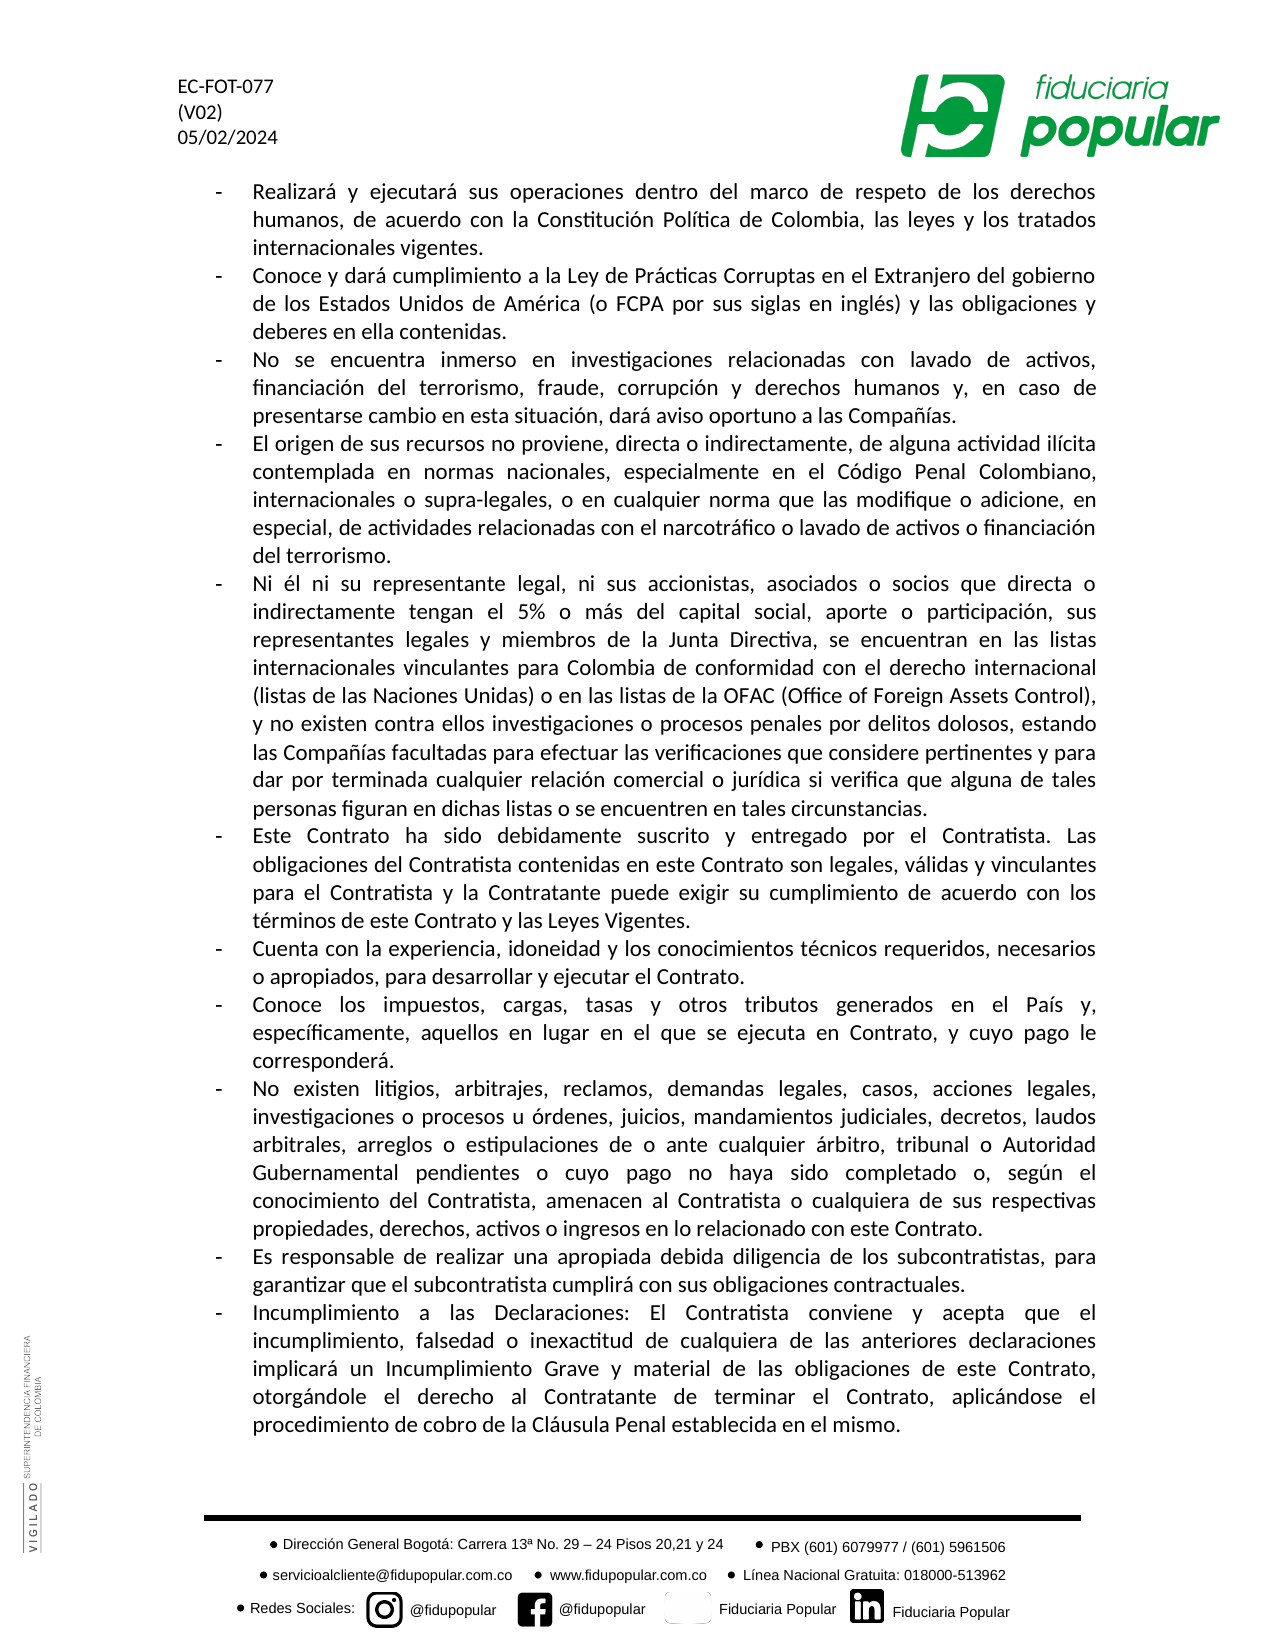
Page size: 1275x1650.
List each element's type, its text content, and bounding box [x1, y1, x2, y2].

list No se encuentra inmerso en investigaciones relacionadas con lavado de activos, financiación del terrorismo, fraude, corrupción y derechos humanos y, en caso de presentarse cambio en esta situación, dará aviso oportuno a las Compañías. [215, 345, 1098, 429]
list Cuenta con la experiencia, idoneidad y los conocimientos técnicos requeridos, necesarios o apropiados, para desarrollar y ejecutar el Contrato. [215, 934, 1098, 990]
list Conoce y dará cumplimiento a la Ley de Prácticas Corruptas en el Extranjero del gobierno de los Estados Unidos de América (o FCPA por sus siglas en inglés) y las obligaciones y deberes en ella contenidas. [215, 261, 1098, 345]
picture [19, 1331, 45, 1556]
list Conoce los impuestos, cargas, tasas y otros tributos generados en el País y, específicamente, aquellos en lugar en el que se ejecuta en Contrato, y cuyo pago le corresponderá. [215, 990, 1098, 1074]
list No existen litigios, arbitrajes, reclamos, demandas legales, casos, acciones legales, investigaciones o procesos u órdenes, juicios, mandamientos judiciales, decretos, laudos arbitrales, arreglos o estipulaciones de o ante cualquier árbitro, tribunal o Autoridad Gubernamental pendientes o cuyo pago no haya sido completado o, según el conocimiento del Contratista, amenacen al Contratista o cualquiera de sus respectivas propiedades, derechos, activos o ingresos en lo relacionado con este Contrato. [215, 1074, 1098, 1242]
picture [874, 53, 1257, 177]
list Este Contrato ha sido debidamente suscrito y entregado por el Contratista. Las obligaciones del Contratista contenidas en este Contrato son legales, válidas y vinculantes para el Contratista y la Contratante puede exigir su cumplimiento de acuerdo con los términos de este Contrato y las Leyes Vigentes. [215, 822, 1098, 934]
list Es responsable de realizar una apropiada debida diligencia de los subcontratistas, para garantizar que el subcontratista cumplirá con sus obligaciones contractuales. [215, 1242, 1098, 1298]
list Incumplimiento a las Declaraciones: El Contratista conviene y acepta que el incumplimiento, falsedad o inexactitud de cualquiera de las anteriores declaraciones implicará un Incumplimiento Grave y material de las obligaciones de este Contrato, otorgándole el derecho al Contratante de terminar el Contrato, aplicándose el procedimiento de cobro de la Cláusula Penal establecida en el mismo. [215, 1298, 1098, 1438]
list El origen de sus recursos no proviene, directa o indirectamente, de alguna actividad ilícita contemplada en normas nacionales, especialmente en el Código Penal Colombiano, internacionales o supra-legales, o en cualquier norma que las modifique o adicione, en especial, de actividades relacionadas con el narcotráfico o lavado de activos o financiación del terrorismo. [215, 429, 1098, 569]
list Realizará y ejecutará sus operaciones dentro del marco de respeto de los derechos humanos, de acuerdo con la Constitución Política de Colombia, las leyes y los tratados internacionales vigentes. [215, 177, 1098, 261]
list Ni él ni su representante legal, ni sus accionistas, asociados o socios que directa o indirectamente tengan el 5% o más del capital social, aporte o participación, sus representantes legales y miembros de la Junta Directiva, se encuentran en las listas internacionales vinculantes para Colombia de conformidad con el derecho internacional (listas de las Naciones Unidas) o en las listas de la OFAC (Office of Foreign Assets Control), y no existen contra ellos investigaciones o procesos penales por delitos dolosos, estando las Compañías facultadas para efectuar las verificaciones que considere pertinentes y para dar por terminada cualquier relación comercial o jurídica si verifica que alguna de tales personas figuran en dichas listas o se encuentren en tales circunstancias. [215, 569, 1098, 822]
